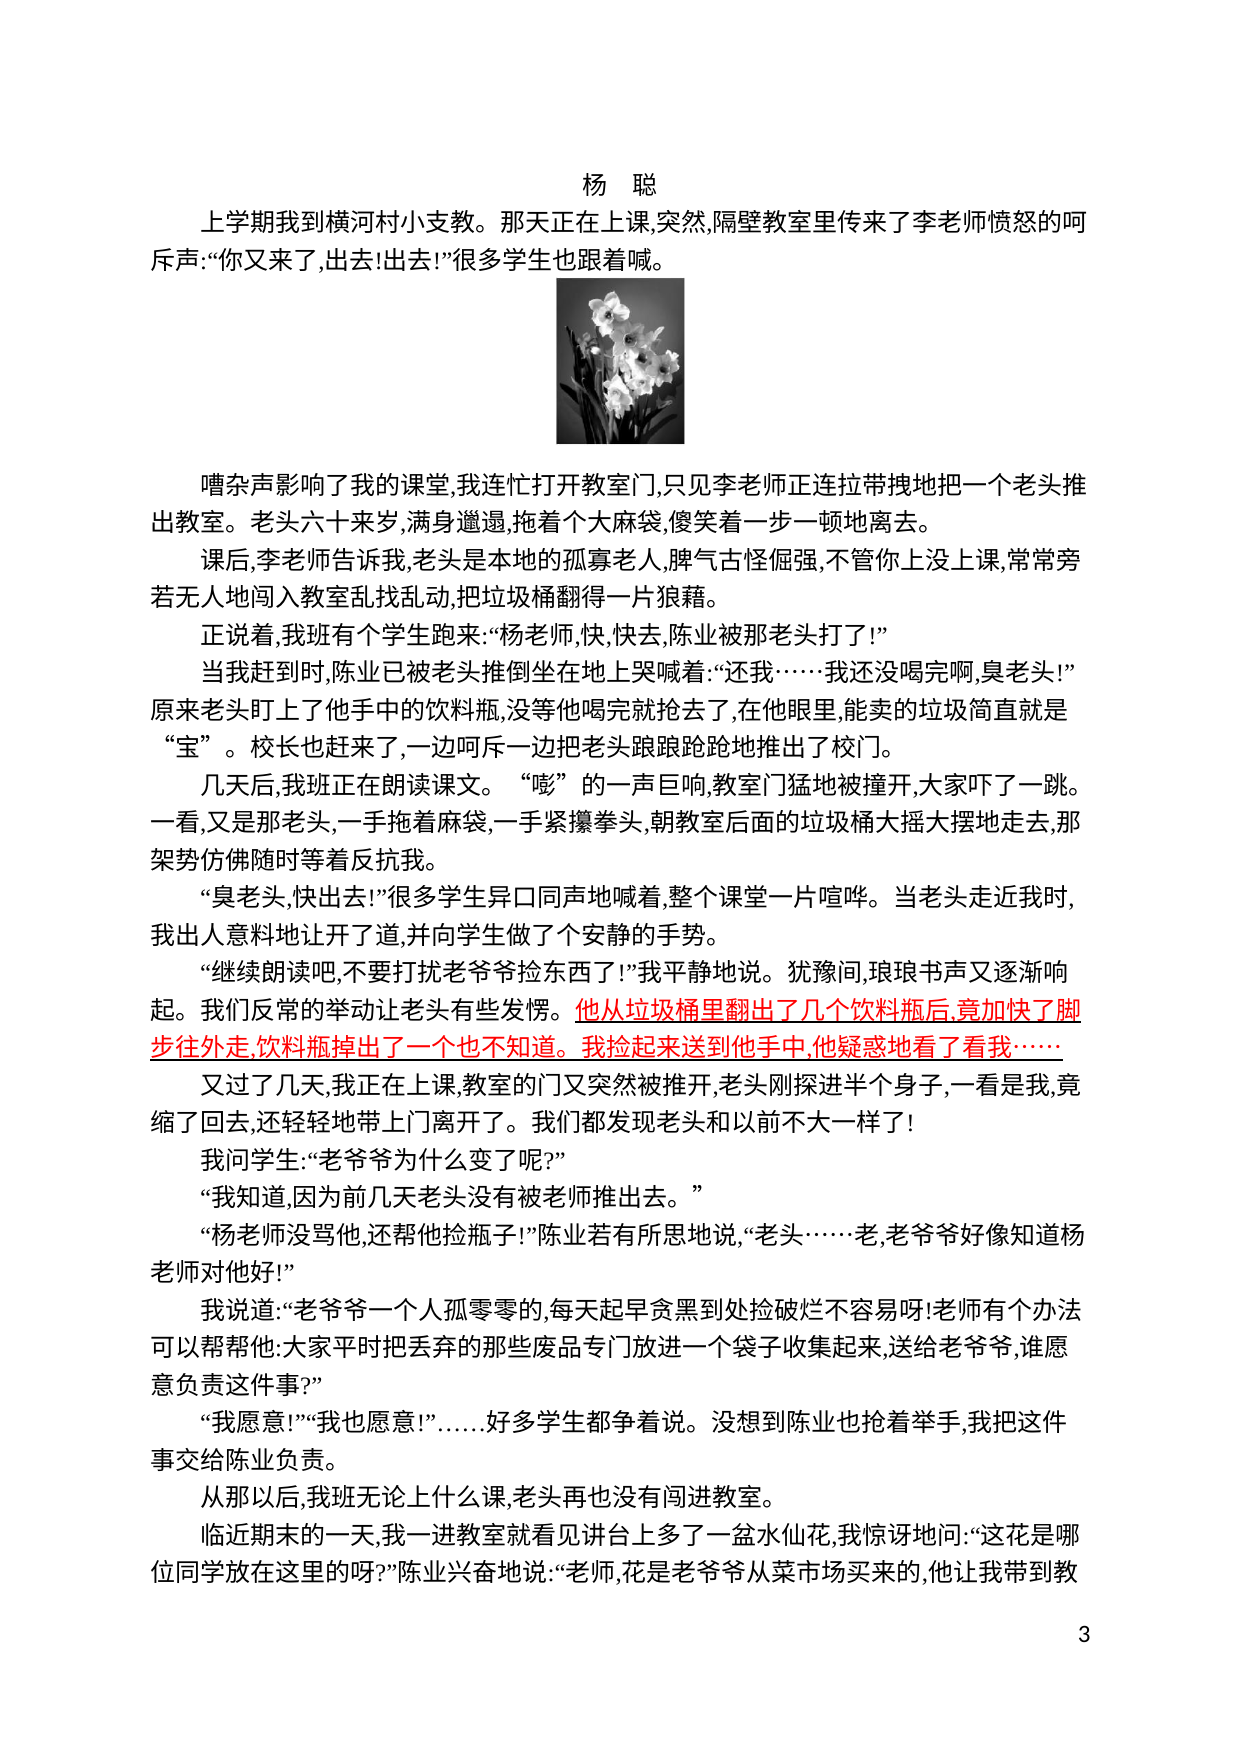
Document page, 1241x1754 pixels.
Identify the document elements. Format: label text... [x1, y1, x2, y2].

text 上学期我到横河村小支教。那天正在上课,突然,隔壁教室里传来了李老师愤怒的呵斥声:“你又来了,出去!出去!”很多学生也跟着喊。 [150, 202, 1090, 277]
text “臭老头,快出去!”很多学生异口同声地喊着,整个课堂一片喧哗。当老头走近我时,我出人意料地让开了道,并向学生做了个安静的手势。 [150, 877, 1090, 952]
text 当我赶到时,陈业已被老头推倒坐在地上哭喊着:“还我……我还没喝完啊,臭老头!”原来老头盯上了他手中的饮料瓶,没等他喝完就抢去了,在他眼里,能卖的垃圾简直就是“宝”。校长也赶来了,一边呵斥一边把老头踉踉跄跄地推出了校门。 [150, 652, 1090, 764]
text 正说着,我班有个学生跑来:“杨老师,快,快去,陈业被那老头打了!” [150, 614, 1090, 652]
text 我说道:“老爷爷一个人孤零零的,每天起早贪黑到处捡破烂不容易呀!老师有个办法可以帮帮他:大家平时把丢弃的那些废品专门放进一个袋子收集起来,送给老爷爷,谁愿意负责这件事?” [150, 1289, 1090, 1402]
text “我知道,因为前几天老头没有被老师推出去。” [150, 1177, 1090, 1214]
text 杨 聪 [150, 164, 1090, 202]
text 几天后,我班正在朗读课文。“嘭”的一声巨响,教室门猛地被撞开,大家吓了一跳。一看,又是那老头,一手拖着麻袋,一手紧攥拳头,朝教室后面的垃圾桶大摇大摆地走去,那架势仿佛随时等着反抗我。 [150, 764, 1090, 877]
text “继续朗读吧,不要打扰老爷爷捡东西了!”我平静地说。犹豫间,琅琅书声又逐渐响起。我们反常的举动让老头有些发愣。他从垃圾桶里翻出了几个饮料瓶后,竟加快了脚步往外走,饮料瓶掉出了一个也不知道。我捡起来送到他手中,他疑惑地看了看我…… [150, 952, 1090, 1064]
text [150, 1514, 1090, 1589]
text 嘈杂声影响了我的课堂,我连忙打开教室门,只见李老师正连拉带拽地把一个老头推出教室。老头六十来岁,满身邋遢,拖着个大麻袋,傻笑着一步一顿地离去。 [150, 464, 1090, 539]
text 课后,李老师告诉我,老头是本地的孤寡老人,脾气古怪倔强,不管你上没上课,常常旁若无人地闯入教室乱找乱动,把垃圾桶翻得一片狼藉。 [150, 539, 1090, 614]
text “我愿意!”“我也愿意!”……好多学生都争着说。没想到陈业也抢着举手,我把这件事交给陈业负责。 [150, 1402, 1090, 1477]
text 从那以后,我班无论上什么课,老头再也没有闯进教室。 [150, 1477, 1090, 1514]
picture [555, 277, 685, 446]
text 我问学生:“老爷爷为什么变了呢?” [150, 1139, 1090, 1177]
text 又过了几天,我正在上课,教室的门又突然被推开,老头刚探进半个身子,一看是我,竟缩了回去,还轻轻地带上门离开了。我们都发现老头和以前不大一样了! [150, 1064, 1090, 1139]
text “杨老师没骂他,还帮他捡瓶子!”陈业若有所思地说,“老头……老,老爷爷好像知道杨老师对他好!” [150, 1214, 1090, 1289]
